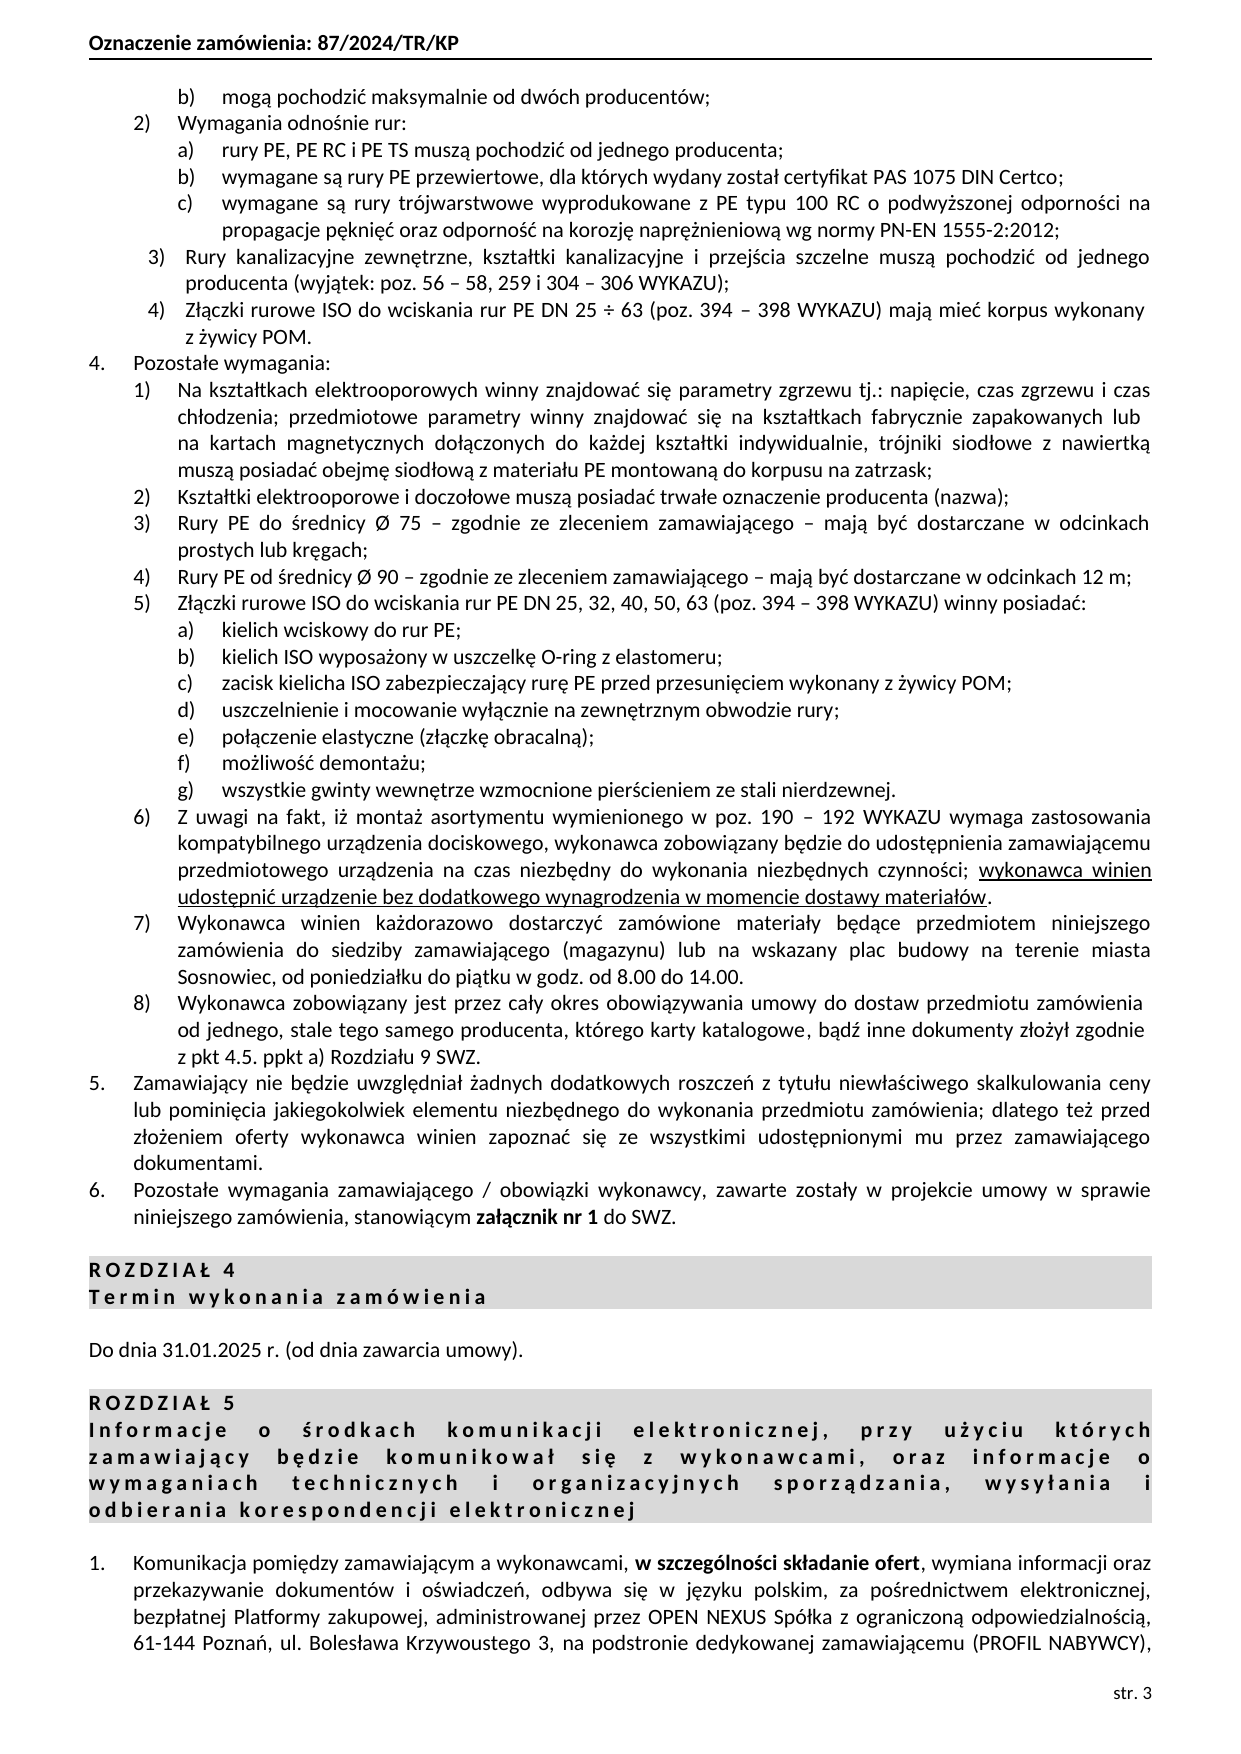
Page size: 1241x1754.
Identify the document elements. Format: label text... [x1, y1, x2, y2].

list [89, 1549, 1152, 1656]
text Informacje o środkach komunikacji elektronicznej, przy użyciu których zamawiający będzie komunikował się z wykonawcami, oraz informacje o wymaganiach technicznych i organizacyjnych sporządzania, wysyłania i odbierania korespondencji elektronicznej [89, 1416, 1152, 1523]
list mogą pochodzić maksymalnie od dwóch producentów; [177, 83, 1152, 109]
list Zamawiający nie będzie uwzględniał żadnych dodatkowych roszczeń z tytułu niewłaściwego skalkulowania ceny lub pominięcia jakiegokolwiek elementu niezbędnego do wykonania przedmiotu zamówienia; dlatego też przed złożeniem oferty wykonawca winien zapoznać się ze wszystkimi udostępnionymi mu przez zamawiającego dokumentami. [89, 1069, 1152, 1176]
list Na kształtkach elektrooporowych winny znajdować się parametry zgrzewu tj.: napięcie, czas zgrzewu i czas chłodzenia; przedmiotowe parametry winny znajdować się na kształtkach fabrycznie zapakowanych lub na kartach magnetycznych dołączonych do każdej kształtki indywidualnie, trójniki siodłowe z nawiertką muszą posiadać obejmę siodłową z materiału PE montowaną do korpusu na zatrzask; [133, 376, 1152, 483]
list Kształtki elektrooporowe i doczołowe muszą posiadać trwałe oznaczenie producenta (nazwa); [133, 483, 1152, 509]
list kielich ISO wyposażony w uszczelkę O-ring z elastomeru; [177, 643, 1152, 669]
list zacisk kielicha ISO zabezpieczający rurę PE przed przesunięciem wykonany z żywicy POM; [177, 669, 1152, 696]
list Wykonawca zobowiązany jest przez cały okres obowiązywania umowy do dostaw przedmiotu zamówienia od jednego, stale tego samego producenta, którego karty katalogowe, bądź inne dokumenty złożył zgodnie z pkt 4.5. ppkt a) Rozdziału 9 SWZ. [133, 989, 1152, 1069]
list Rury PE od średnicy Ø 90 – zgodnie ze zleceniem zamawiającego – mają być dostarczane w odcinkach 12 m; [133, 563, 1152, 589]
text ROZDZIAŁ 5 [89, 1389, 1152, 1416]
list Złączki rurowe ISO do wciskania rur PE DN 25 ÷ 63 (poz. 394 – 398 WYKAZU) mają mieć korpus wykonany z żywicy POM. [148, 296, 1152, 349]
text Termin wykonania zamówienia [89, 1283, 1152, 1309]
list Pozostałe wymagania: [89, 349, 1152, 376]
list rury PE, PE RC i PE TS muszą pochodzić od jednego producenta; [177, 136, 1152, 163]
list kielich wciskowy do rur PE; [177, 616, 1152, 643]
list wymagane są rury PE przewiertowe, dla których wydany został certyfikat PAS 1075 DIN Certco; [177, 163, 1152, 189]
list Wymagania odnośnie rur: [133, 109, 1152, 136]
list Rury PE do średnicy Ø 75 – zgodnie ze zleceniem zamawiającego – mają być dostarczane w odcinkach prostych lub kręgach; [133, 509, 1152, 563]
list wymagane są rury trójwarstwowe wyprodukowane z PE typu 100 RC o podwyższonej odporności na propagacje pęknięć oraz odporność na korozję naprężnieniową wg normy PN-EN 1555-2:2012; [177, 189, 1152, 243]
list połączenie elastyczne (złączkę obracalną); [177, 723, 1152, 749]
list Z uwagi na fakt, iż montaż asortymentu wymienionego w poz. 190 – 192 WYKAZU wymaga zastosowania kompatybilnego urządzenia dociskowego, wykonawca zobowiązany będzie do udostępnienia zamawiającemu przedmiotowego urządzenia na czas niezbędny do wykonania niezbędnych czynności; wykonawca winien udostępnić urządzenie bez dodatkowego wynagrodzenia w momencie dostawy materiałów. [133, 803, 1152, 909]
text ROZDZIAŁ 4 [89, 1256, 1152, 1283]
list wszystkie gwinty wewnętrze wzmocnione pierścieniem ze stali nierdzewnej. [177, 776, 1152, 803]
list Złączki rurowe ISO do wciskania rur PE DN 25, 32, 40, 50, 63 (poz. 394 – 398 WYKAZU) winny posiadać: [133, 589, 1152, 616]
list Rury kanalizacyjne zewnętrzne, kształtki kanalizacyjne i przejścia szczelne muszą pochodzić od jednego producenta (wyjątek: poz. 56 – 58, 259 i 304 – 306 WYKAZU); [148, 243, 1152, 296]
text Do dnia 31.01.2025 r. (od dnia zawarcia umowy). [89, 1336, 1152, 1363]
list możliwość demontażu; [177, 749, 1152, 776]
list uszczelnienie i mocowanie wyłącznie na zewnętrznym obwodzie rury; [177, 696, 1152, 723]
list Pozostałe wymagania zamawiającego / obowiązki wykonawcy, zawarte zostały w projekcie umowy w sprawie niniejszego zamówienia, stanowiącym załącznik nr 1 do SWZ. [89, 1176, 1152, 1229]
list Wykonawca winien każdorazowo dostarczyć zamówione materiały będące przedmiotem niniejszego zamówienia do siedziby zamawiającego (magazynu) lub na wskazany plac budowy na terenie miasta Sosnowiec, od poniedziałku do piątku w godz. od 8.00 do 14.00. [133, 909, 1152, 989]
